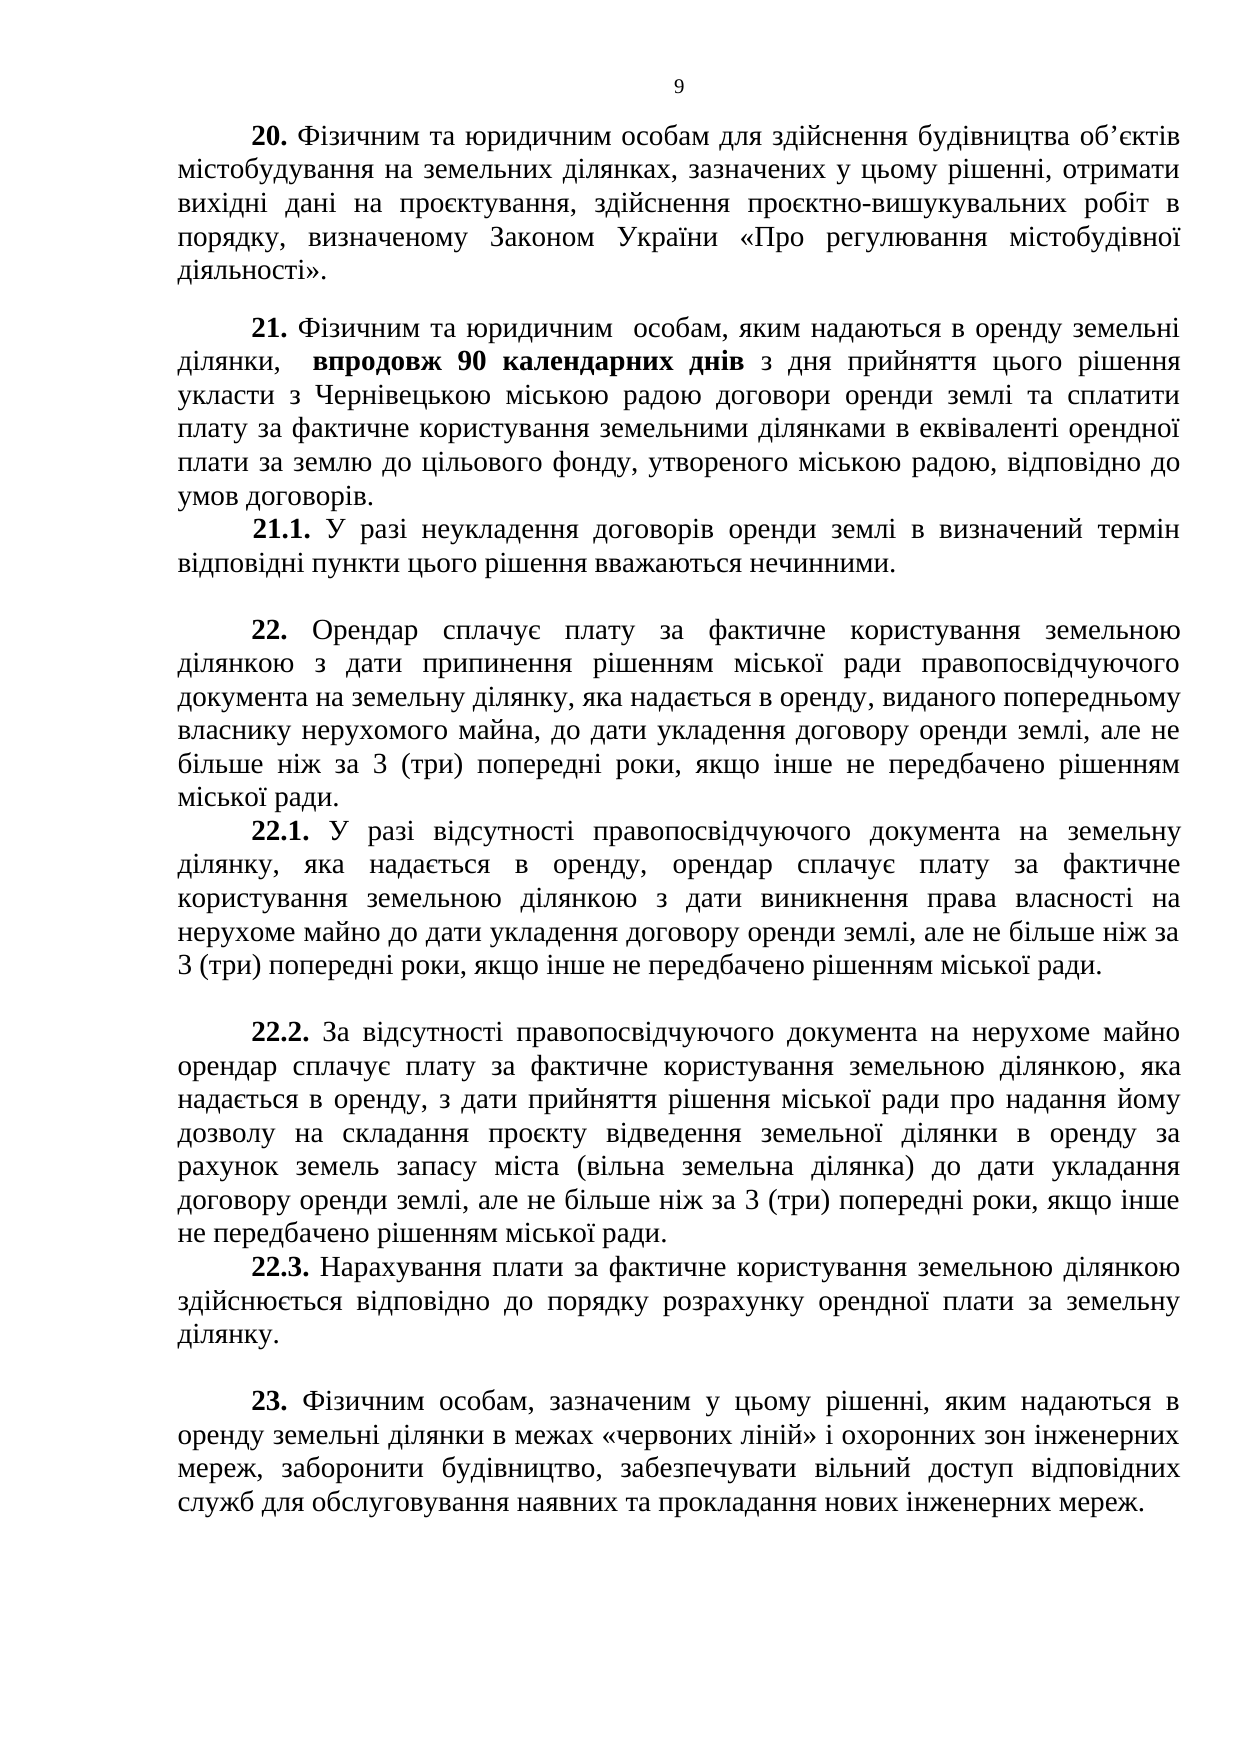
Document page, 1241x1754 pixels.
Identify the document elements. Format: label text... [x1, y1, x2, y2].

text 23. Фізичним особам, зазначеним у цьому рішенні, яким надаються в оренду земельні ділянки в межах «червоних ліній» і охоронних зон інженерних мереж, заборонити будівництво, забезпечувати вільний доступ відповідних служб для обслуговування наявних та прокладання нових інженерних мереж. [177, 1383, 1181, 1517]
text 22. Орендар сплачує плату за фактичне користування земельною ділянкою з дати припинення рішенням міської ради правопосвідчуючого документа на земельну ділянку, яка надається в оренду, виданого попередньому власнику нерухомого майна, до дати укладення договору оренди землі, але не більше ніж за 3 (три) попередні роки, якщо інше не передбачено рішенням міської ради. [177, 612, 1181, 813]
text 22.2. За відсутності правопосвідчуючого документа на нерухоме майно орендар сплачує плату за фактичне користування земельною ділянкою, яка надається в оренду, з дати прийняття рішення міської ради про надання йому дозволу на складання проєкту відведення земельної ділянки в оренду за рахунок земель запасу міста (вільна земельна ділянка) до дати укладання договору оренди землі, але не більше ніж за 3 (три) попередні роки, якщо інше не передбачено рішенням міської ради. [177, 1014, 1181, 1249]
text 22.3. Нарахування плати за фактичне користування земельною ділянкою здійснюється відповідно до порядку розрахунку орендної плати за земельну ділянку. [177, 1249, 1181, 1350]
text 22.1. У разі відсутності правопосвідчуючого документа на земельну ділянку, яка надається в оренду, орендар сплачує плату за фактичне користування земельною ділянкою з дати виникнення права власності на нерухоме майно до дати укладення договору оренди землі, але не більше ніж за 3 (три) попередні роки, якщо інше не передбачено рішенням міської ради. [177, 813, 1181, 981]
text 20. Фізичним та юридичним особам для здійснення будівництва об’єктів містобудування на земельних ділянках, зазначених у цьому рішенні, отримати вихідні дані на проєктування, здійснення проєктно-вишукувальних робіт в порядку, визначеному Законом України «Про регулювання містобудівної діяльності». [177, 118, 1181, 286]
text 21. Фізичним та юридичним особам, яким надаються в оренду земельні ділянки, впродовж 90 календарних днів з дня прийняття цього рішення укласти з Чернівецькою міською радою договори оренди землі та сплатити плату за фактичне користування земельними ділянками в еквіваленті орендної плати за землю до цільового фонду, утвореного міською радою, відповідно до умов договорів. [177, 310, 1181, 511]
text 21.1. У разі неукладення договорів оренди землі в визначений термін відповідні пункти цього рішення вважаються нечинними. [177, 511, 1181, 578]
